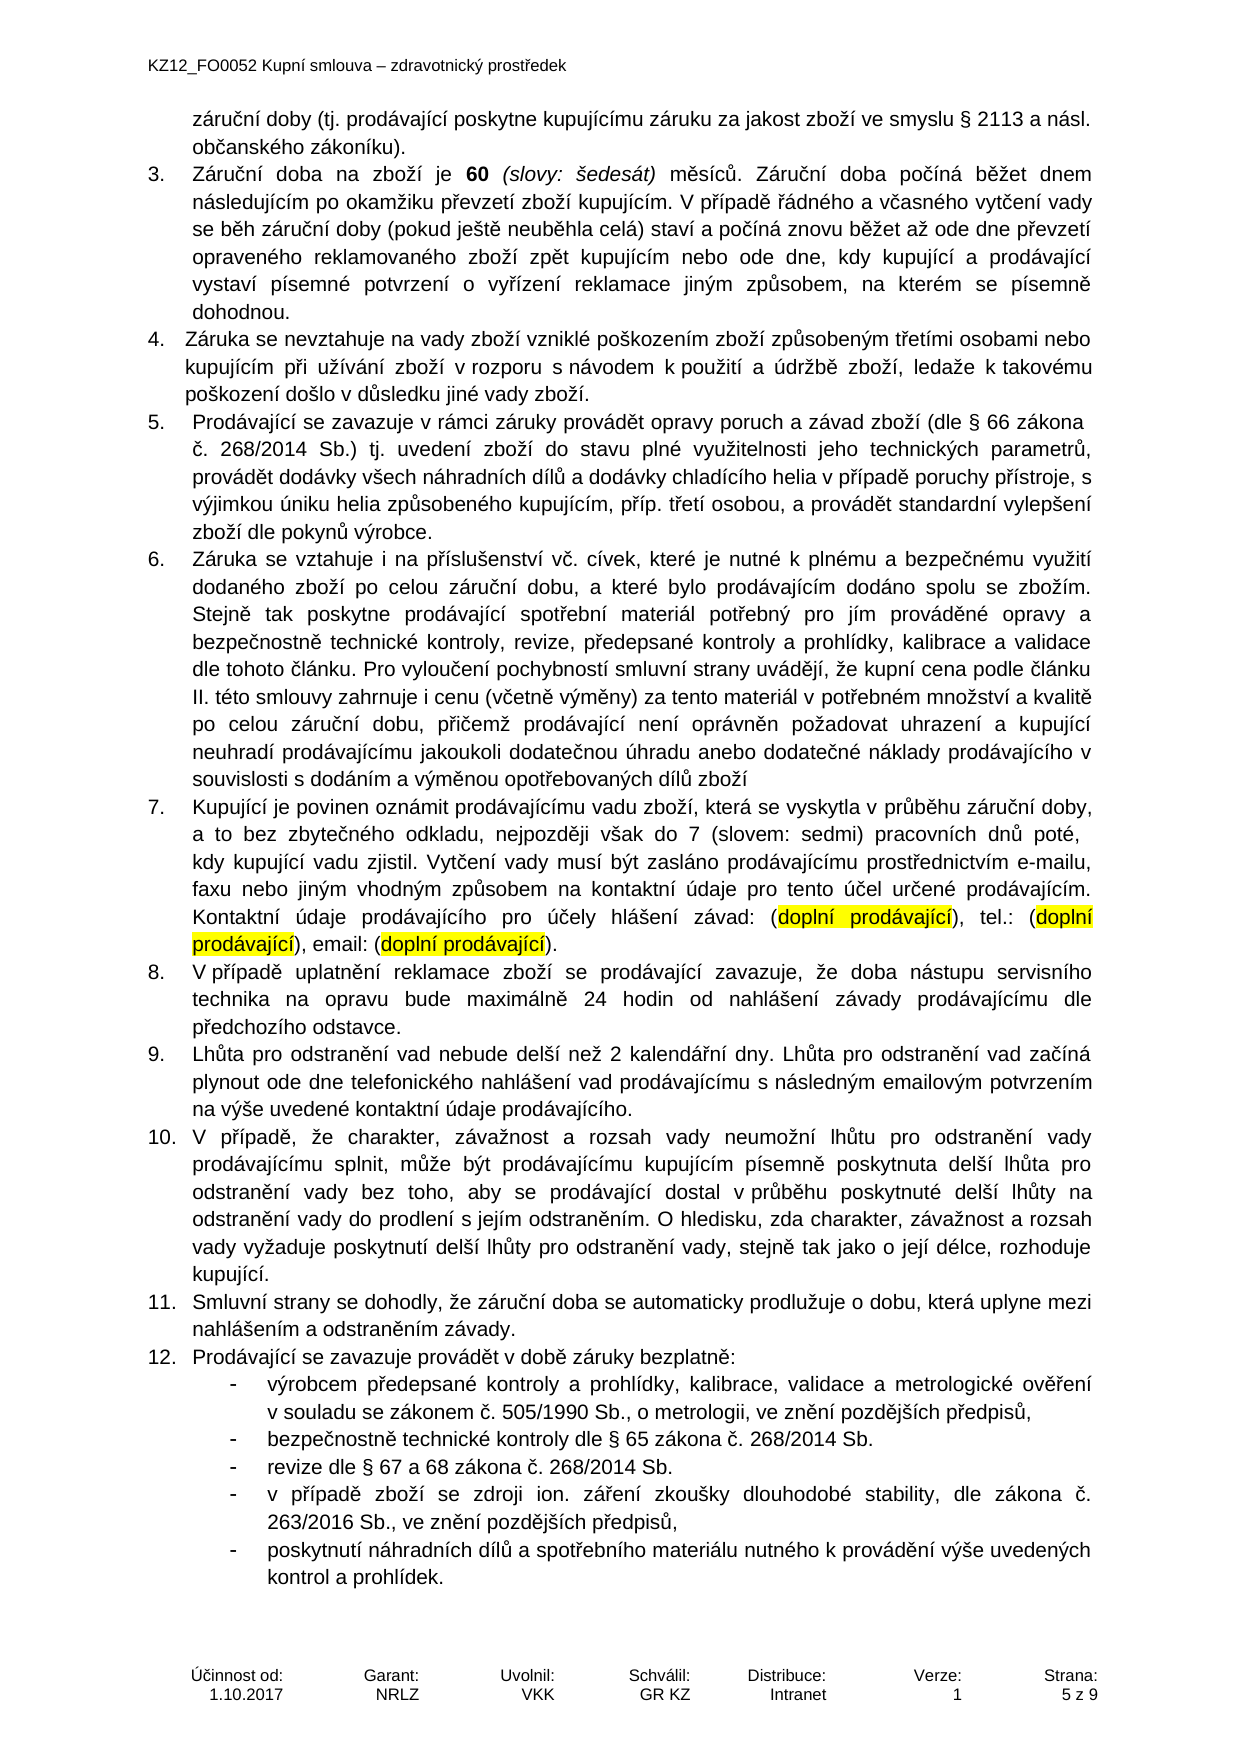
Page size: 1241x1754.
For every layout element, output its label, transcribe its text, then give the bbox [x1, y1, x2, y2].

list poskytnutí náhradních dílů a spotřebního materiálu nutného k provádění výše uvedených kontrol a prohlídek. [229, 1537, 1093, 1589]
list V případě uplatnění reklamace zboží se prodávající zavazuje, že doba nástupu servisního technika na opravu bude maximálně 24 hodin od nahlášení závady prodávajícímu dle předchozího odstavce. [148, 959, 1093, 1038]
list Kupující je povinen oznámit prodávajícímu vadu zboží, která se vyskytla v průběhu záruční doby, a to bez zbytečného odkladu, nejpozději však do 7 (slovem: sedmi) pracovních dnů poté, kdy kupující vadu zjistil. Vytčení vady musí být zasláno prodávajícímu prostřednictvím e-mailu, faxu nebo jiným vhodným způsobem na kontaktní údaje pro tento účel určené prodávajícím. Kontaktní údaje prodávajícího pro účely hlášení závad: (doplní prodávající), tel.: (doplní prodávající), email: (doplní prodávající). [148, 794, 1093, 956]
list Záruční doba na zboží je 60 (slovy: šedesát) měsíců. Záruční doba počíná běžet dnem následujícím po okamžiku převzetí zboží kupujícím. V případě řádného a včasného vytčení vady se běh záruční doby (pokud ještě neuběhla celá) staví a počíná znovu běžet až ode dne převzetí opraveného reklamovaného zboží zpět kupujícím nebo ode dne, kdy kupující a prodávající vystaví písemné potvrzení o vyřízení reklamace jiným způsobem, na kterém se písemně dohodnou. [148, 162, 1093, 323]
list v případě zboží se zdroji ion. záření zkoušky dlouhodobé stability, dle zákona č. 263/2016 Sb., ve znění pozdějších předpisů, [229, 1482, 1093, 1534]
list Prodávající se zavazuje provádět v době záruky bezplatně: [148, 1344, 1093, 1368]
list Lhůta pro odstranění vad nebude delší než 2 kalendářní dny. Lhůta pro odstranění vad začíná plynout ode dne telefonického nahlášení vad prodávajícímu s následným emailovým potvrzením na výše uvedené kontaktní údaje prodávajícího. [148, 1042, 1093, 1121]
list bezpečnostně technické kontroly dle § 65 zákona č. 268/2014 Sb. [229, 1427, 1093, 1451]
list revize dle § 68 zákona č. 268/2014 Sb. [229, 1455, 1093, 1479]
list V případě, že charakter, závažnost a rozsah vady neumožní lhůtu pro odstranění vady prodávajícímu splnit, může být prodávajícímu kupujícím písemně poskytnuta delší lhůta pro odstranění vady bez toho, aby se prodávající dostal v průběhu poskytnuté delší lhůty na odstranění vady do prodlení s jejím odstraněním. O hledisku, zda charakter, závažnost a rozsah vady vyžaduje poskytnutí delší lhůty pro odstranění vady, stejně tak jako o její délce, rozhoduje kupující. [148, 1124, 1093, 1286]
list Záruka se nevztahuje na vady zboží vzniklé poškozením zboží způsobeným třetími osobami nebo kupujícím při užívání zboží v rozporu s návodem k použití a údržbě zboží, ledaže k takovému poškození došlo v důsledku jiné vady zboží. [148, 327, 1093, 406]
list Smluvní strany se dohodly, že záruční doba se automaticky prodlužuje o dobu, která uplyne mezi nahlášením a odstraněním závady. [148, 1289, 1093, 1341]
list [148, 107, 1093, 158]
list výrobcem předepsané kontroly a prohlídky, kalibrace, validace a metrologické ověření v souladu se zákonem č. 505/1990 Sb., o metrologii, ve znění pozdějších předpisů, [229, 1372, 1093, 1423]
list Záruka se vztahuje i na příslušenství vč. cívek, které je nutné k plnému a bezpečnému využití dodaného zboží po celou záruční dobu, a které bylo prodávajícím dodáno spolu se zbožím. Stejně tak poskytne prodávající spotřební materiál potřebný pro jím prováděné opravy a bezpečnostně technické kontroly, revize, předepsané kontroly a prohlídky, kalibrace a validace dle tohoto článku. Pro vyloučení pochybností smluvní strany uvádějí, že kupní cena podle článku II. této smlouvy zahrnuje i cenu (včetně výměny) za tento materiál v potřebném množství a kvalitě po celou záruční dobu, přičemž prodávající není oprávněn požadovat uhrazení a kupující neuhradí prodávajícímu jakoukoli dodatečnou úhradu anebo dodatečné náklady prodávajícího v souvislosti s dodáním a výměnou opotřebovaných dílů zboží [148, 547, 1093, 791]
list Prodávající se zavazuje v rámci záruky provádět opravy poruch a závad zboží (dle § 66 zákona č. 268/2014 Sb.) tj. uvedení zboží do stavu plné využitelnosti jeho technických parametrů, provádět dodávky všech náhradních dílů a dodávky chladícího helia v případě poruchy přístroje, s výjimkou úniku helia způsobeného kupujícím, příp. třetí osobou, a provádět standardní vylepšení zboží dle pokynů výrobce. [148, 409, 1093, 543]
